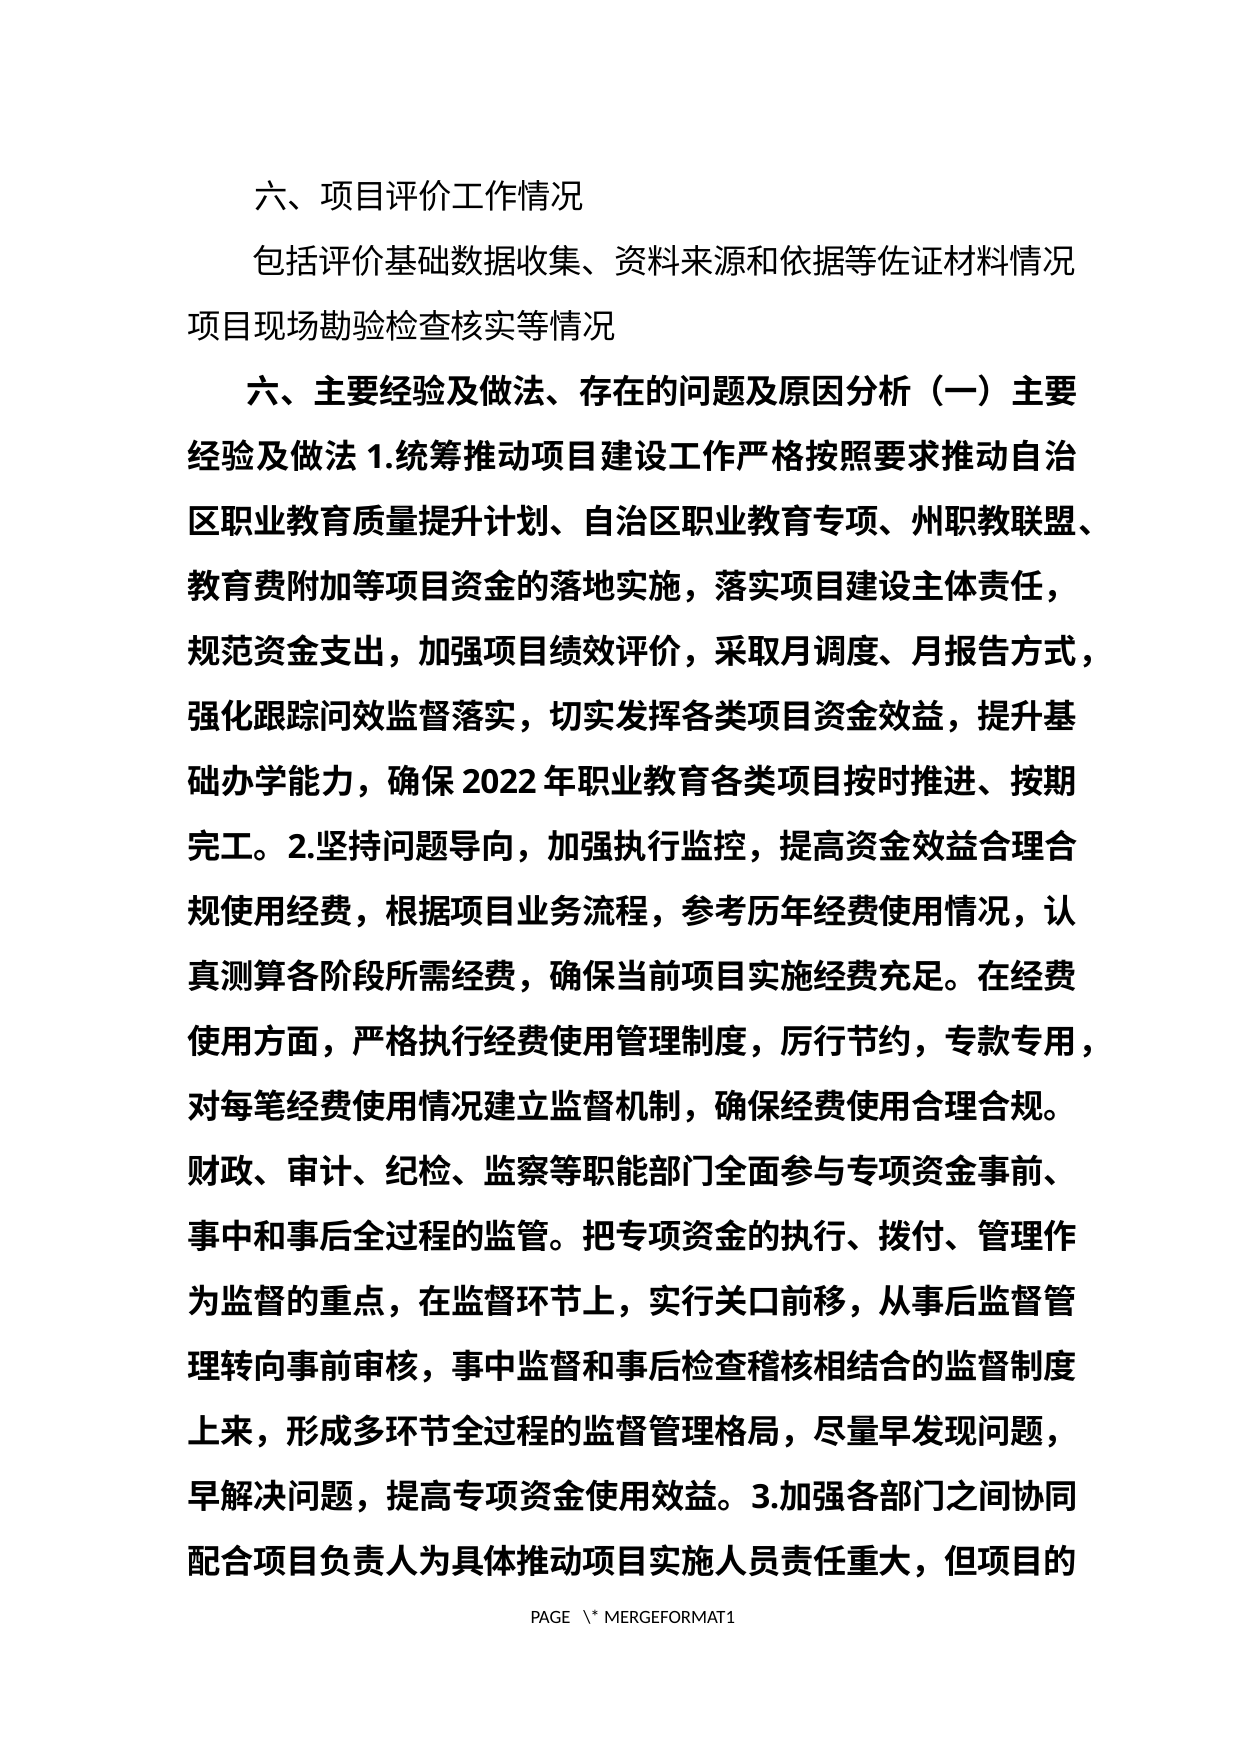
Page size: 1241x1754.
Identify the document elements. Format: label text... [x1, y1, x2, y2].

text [187, 357, 1078, 1592]
text 包括评价基础数据收集、资料来源和依据等佐证材料情况，项目现场勘验检查核实等情况 [187, 227, 1078, 357]
text 六、项目评价工作情况 [187, 162, 1078, 227]
